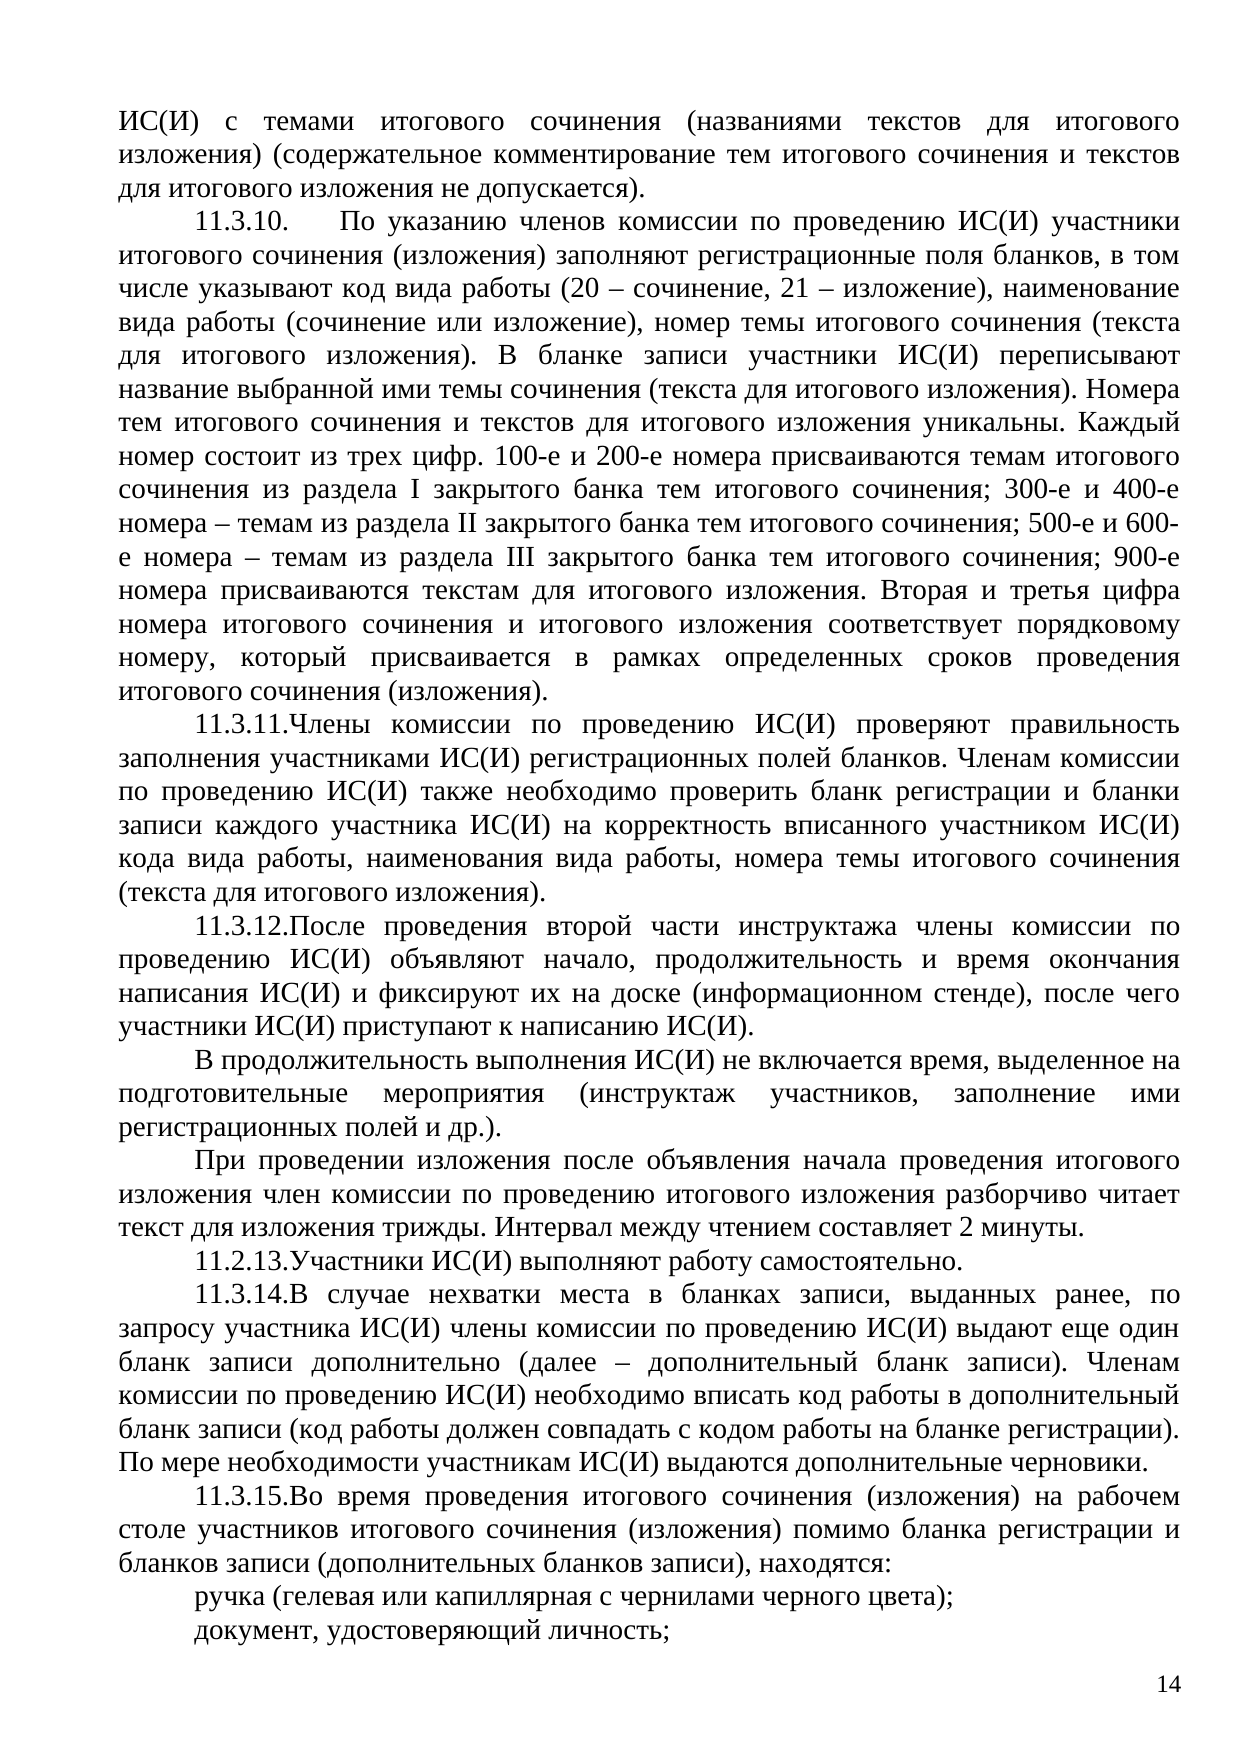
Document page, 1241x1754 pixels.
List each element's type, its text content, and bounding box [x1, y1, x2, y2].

text ручка (гелевая или капиллярная с чернилами черного цвета); [118, 1578, 1181, 1612]
text 11.3.14.В случае нехватки места в бланках записи, выданных ранее, по запросу участника ИС(И) члены комиссии по проведению ИС(И) выдают еще один бланк записи дополнительно (далее – дополнительный бланк записи). Членам комиссии по проведению ИС(И) необходимо вписать код работы в дополнительный бланк записи (код работы должен совпадать с кодом работы на бланке регистрации). По мере необходимости участникам ИС(И) выдаются дополнительные черновики. [118, 1277, 1181, 1478]
text 11.3.12.После проведения второй части инструктажа члены комиссии по проведению ИС(И) объявляют начало, продолжительность и время окончания написания ИС(И) и фиксируют их на доске (информационном стенде), после чего участники ИС(И) приступают к написанию ИС(И). [118, 908, 1181, 1042]
text В продолжительность выполнения ИС(И) не включается время, выделенное на подготовительные мероприятия (инструктаж участников, заполнение ими регистрационных полей и др.). [118, 1042, 1181, 1142]
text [118, 103, 1181, 203]
text При проведении изложения после объявления начала проведения итогового изложения член комиссии по проведению итогового изложения разборчиво читает текст для изложения трижды. Интервал между чтением составляет 2 минуты. [118, 1142, 1181, 1243]
text 11.3.10. По указанию членов комиссии по проведению ИС(И) участники итогового сочинения (изложения) заполняют регистрационные поля бланков, в том числе указывают код вида работы (20 – сочинение, 21 – изложение), наименование вида работы (сочинение или изложение), номер темы итогового сочинения (текста для итогового изложения). В бланке записи участники ИС(И) переписывают название выбранной ими темы сочинения (текста для итогового изложения). Номера тем итогового сочинения и текстов для итогового изложения уникальны. Каждый номер состоит из трех цифр. 100-е и 200-е номера присваиваются темам итогового сочинения из раздела I закрытого банка тем итогового сочинения; 300-е и 400-е номера – темам из раздела II закрытого банка тем итогового сочинения; 500-е и 600-е номера – темам из раздела III закрытого банка тем итогового сочинения; 900-е номера присваиваются текстам для итогового изложения. Вторая и третья цифра номера итогового сочинения и итогового изложения соответствует порядковому номеру, который присваивается в рамках определенных сроков проведения итогового сочинения (изложения). [118, 203, 1181, 706]
text 11.3.15.Во время проведения итогового сочинения (изложения) на рабочем столе участников итогового сочинения (изложения) помимо бланка регистрации и бланков записи (дополнительных бланков записи), находятся: [118, 1478, 1181, 1578]
text документ, удостоверяющий личность; [118, 1612, 1181, 1646]
text 11.2.13.Участники ИС(И) выполняют работу самостоятельно. [118, 1243, 1181, 1277]
text 11.3.11.Члены комиссии по проведению ИС(И) проверяют правильность заполнения участниками ИС(И) регистрационных полей бланков. Членам комиссии по проведению ИС(И) также необходимо проверить бланк регистрации и бланки записи каждого участника ИС(И) на корректность вписанного участником ИС(И) кода вида работы, наименования вида работы, номера темы итогового сочинения (текста для итогового изложения). [118, 706, 1181, 908]
